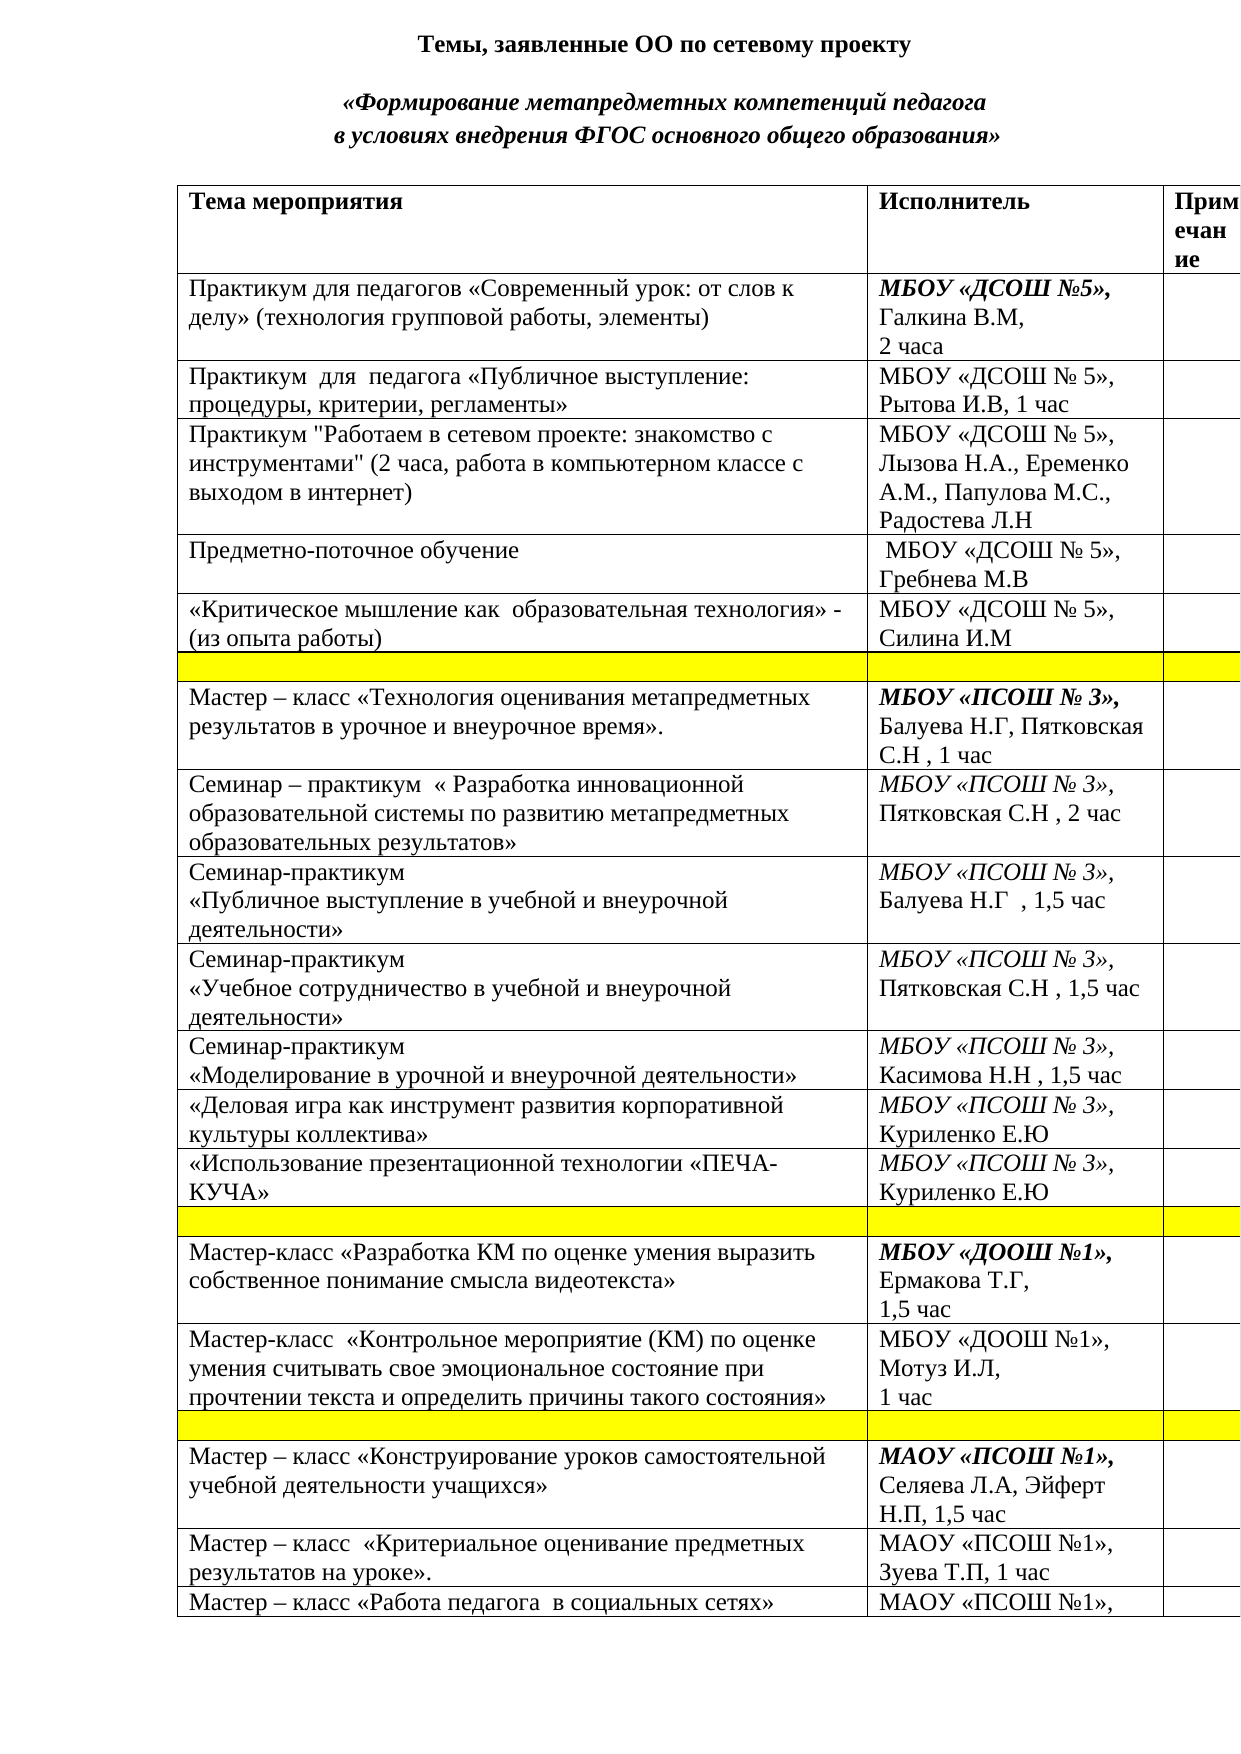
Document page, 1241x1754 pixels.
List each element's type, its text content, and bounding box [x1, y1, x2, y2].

table_cell МБОУ «ДСОШ № 5», Силина И.М [868, 594, 1163, 651]
table_cell МБОУ «ПСОШ № 3», Куриленко Е.Ю [868, 1090, 1163, 1147]
table_cell [1164, 857, 1240, 943]
table_cell [1164, 1587, 1240, 1616]
table_cell МБОУ «ПСОШ № 3», Пятковская С.Н , 2 час [868, 770, 1163, 856]
table_cell [1164, 1090, 1240, 1147]
table_cell [1164, 1149, 1240, 1206]
table_cell [178, 1411, 867, 1440]
table_cell МБОУ «ПСОШ № 3», Касимова Н.Н , 1,5 час [868, 1031, 1163, 1089]
table_cell [1164, 1529, 1240, 1586]
table_cell Семинар-практикум «Моделирование в урочной и внеурочной деятельности» [178, 1031, 867, 1089]
table_cell Практикум для педагога «Публичное выступление: процедуры, критерии, регламенты» [178, 361, 867, 418]
table_cell [1164, 944, 1240, 1030]
table_cell [1164, 1207, 1240, 1236]
table_cell МБОУ «ДООШ №1», Ермакова Т.Г, 1,5 час [868, 1237, 1163, 1323]
table_cell [1164, 682, 1240, 768]
table_cell [178, 1207, 867, 1236]
table_cell [1164, 1237, 1240, 1323]
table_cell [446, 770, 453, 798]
table_cell [868, 653, 1163, 681]
table_cell МБОУ «ПСОШ № 3», Пятковская С.Н , 1,5 час [868, 944, 1163, 1030]
table_cell [1164, 535, 1240, 593]
table_cell [1164, 770, 1240, 856]
table_cell Практикум для педагогов «Современный урок: от слов к делу» (технология групповой работы, элементы) [178, 274, 867, 360]
table_cell Семинар-практикум «Публичное выступление в учебной и внеурочной деятельности» [178, 857, 867, 943]
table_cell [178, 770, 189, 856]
table_cell [868, 1411, 1163, 1440]
table_cell Мастер-класс «Разработка КМ по оценке умения выразить собственное понимание смысла видеотекста» [178, 1237, 867, 1323]
table_cell [1164, 1324, 1240, 1410]
table_cell «Деловая игра как инструмент развития корпоративной культуры коллектива» [178, 1090, 867, 1147]
table_cell [178, 653, 867, 681]
table_cell [1164, 1441, 1240, 1527]
table_cell Мастер – класс «Критериальное оценивание предметных результатов на уроке». [178, 1529, 867, 1586]
table_cell [1164, 274, 1240, 360]
table_cell [1164, 1031, 1240, 1089]
table_cell МБОУ «ПСОШ № 3», Балуева Н.Г, Пятковская С.Н , 1 час [868, 682, 1163, 768]
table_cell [868, 1587, 1163, 1616]
table_cell МБОУ «ДСОШ № 5», Рытова И.В, 1 час [868, 361, 1163, 418]
table_cell [1164, 1411, 1240, 1440]
text Темы, заявленные ОО по сетевому проекту [177, 29, 1152, 58]
table_cell Мастер – класс «Конструирование уроков самостоятельной учебной деятельности учащихся» [178, 1441, 867, 1527]
table_cell МБОУ «ДСОШ №5», Галкина В.М, 2 часа [868, 274, 1163, 360]
table_cell [1164, 419, 1240, 534]
table_cell Мастер – класс «Технология оценивания метапредметных результатов в урочное и внеурочное время». [178, 682, 867, 768]
table_cell МБОУ «ДСОШ № 5», Гребнева М.В [868, 535, 1163, 593]
table_cell Мастер-класс «Контрольное мероприятие (КМ) по оценке умения считывать свое эмоциональное состояние при прочтении текста и определить причины такого состояния» [178, 1324, 867, 1410]
table_cell Практикум "Работаем в сетевом проекте: знакомство с инструментами" (2 часа, работа в компьютерном классе с выходом в интернет) [178, 419, 867, 534]
table_cell Предметно-поточное обучение [178, 535, 867, 593]
table_cell «Критическое мышление как образовательная технология» - (из опыта работы) [178, 594, 867, 651]
table_cell [868, 1207, 1163, 1236]
table_cell МБОУ «ДООШ №1», Мотуз И.Л, 1 час [868, 1324, 1163, 1410]
table_cell МБОУ «ПСОШ № 3», Куриленко Е.Ю [868, 1149, 1163, 1206]
text «Формирование метапредметных компетенций педагога в условиях внедрения ФГОС основного общего образования» [177, 87, 1152, 181]
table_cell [178, 1587, 867, 1616]
table_cell Семинар-практикум «Учебное сотрудничество в учебной и внеурочной деятельности» [178, 944, 867, 1030]
table_cell [1164, 653, 1240, 681]
table_header Тема мероприятия [178, 186, 867, 272]
table_header Примечание [1164, 186, 1240, 272]
table_header Исполнитель [868, 186, 1163, 272]
table_cell «Использование презентационной технологии «ПЕЧА-КУЧА» [178, 1149, 867, 1206]
table_cell МБОУ «ПСОШ № 3», Балуева Н.Г , 1,5 час [868, 857, 1163, 943]
table_cell МАОУ «ПСОШ №1», Зуева Т.П, 1 час [868, 1529, 1163, 1586]
table_cell Семинар – практикум « Разработка инновационной образовательной системы по развитию метапредметных образовательных результатов» [517, 770, 867, 856]
table_cell [1164, 594, 1240, 651]
table_cell [1164, 361, 1240, 418]
table_cell МБОУ «ДСОШ № 5», Лызова Н.А., Еременко А.М., Папулова М.С., Радостева Л.Н [868, 419, 1163, 534]
table_cell МАОУ «ПСОШ №1», Селяева Л.А, Эйферт Н.П, 1,5 час [868, 1441, 1163, 1527]
